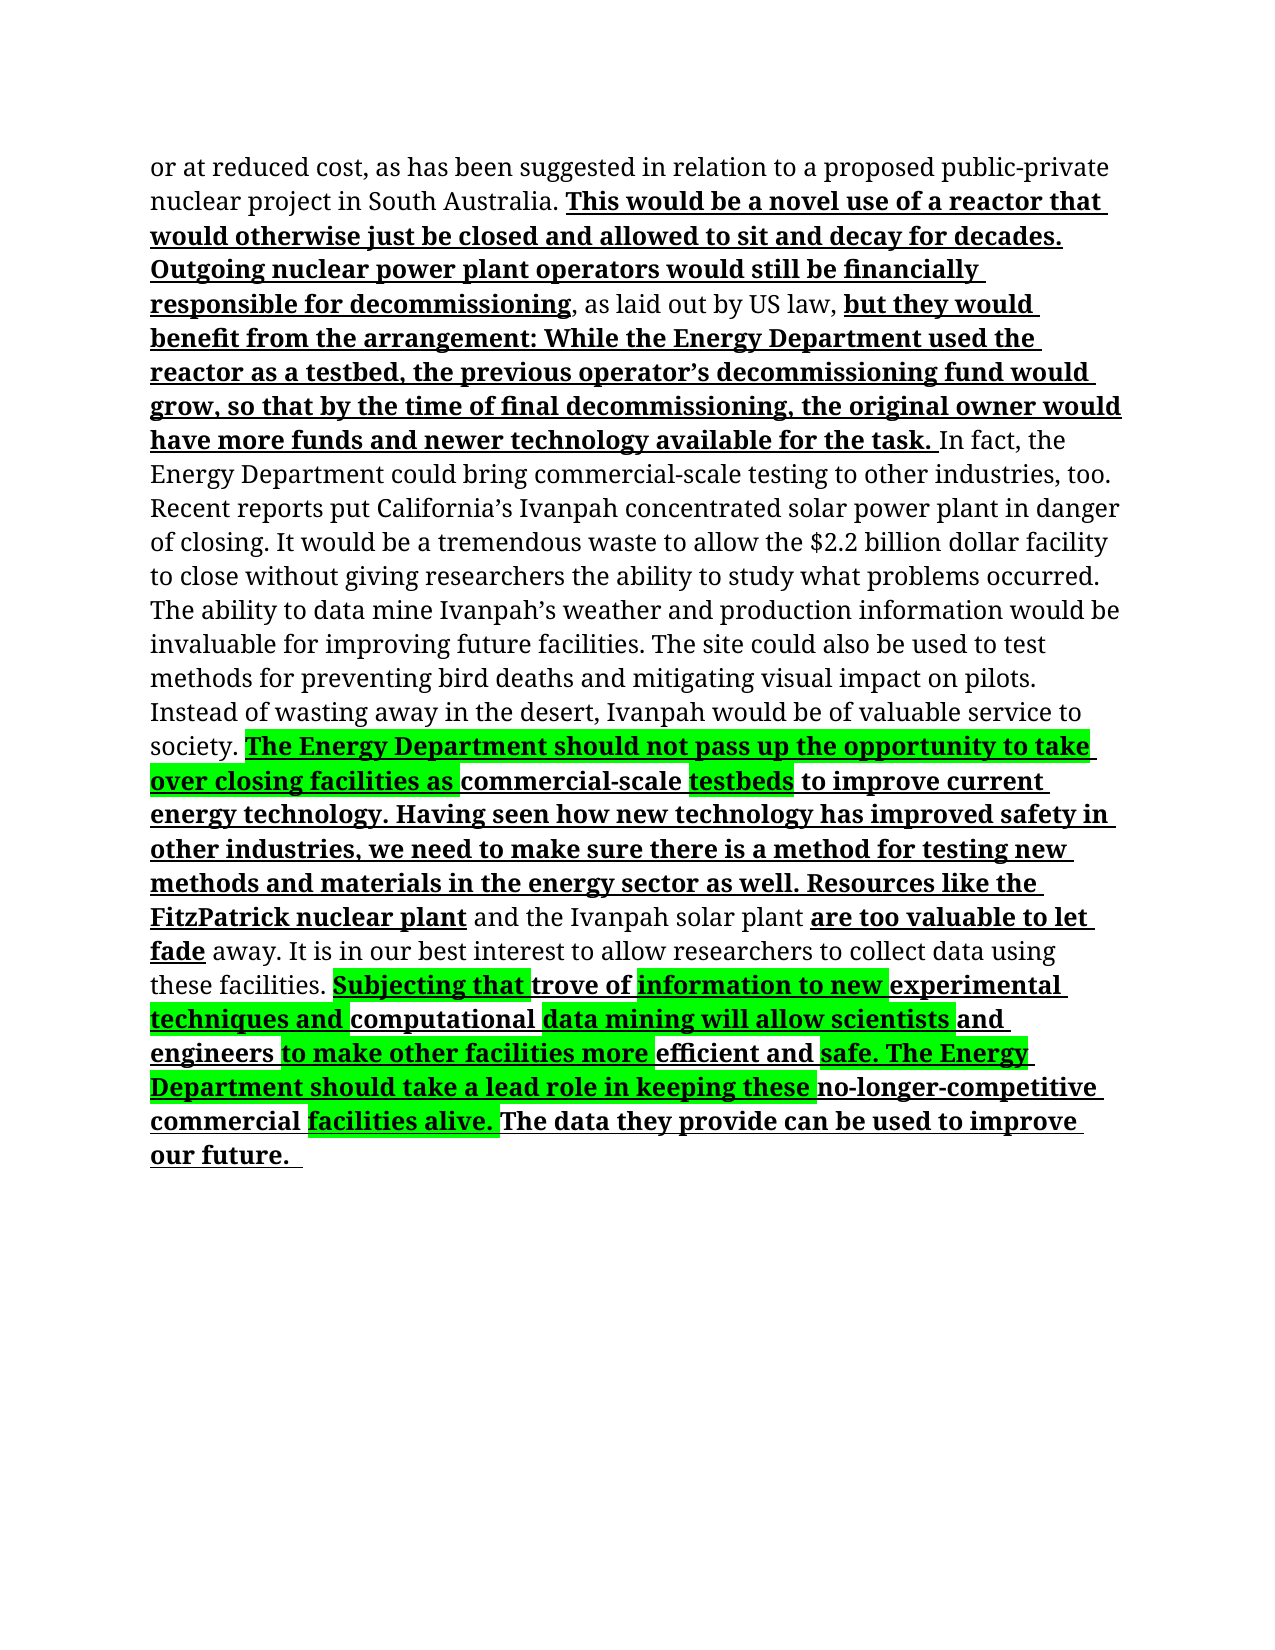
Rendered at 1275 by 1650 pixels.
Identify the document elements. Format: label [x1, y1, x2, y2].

text [150, 150, 1125, 1172]
